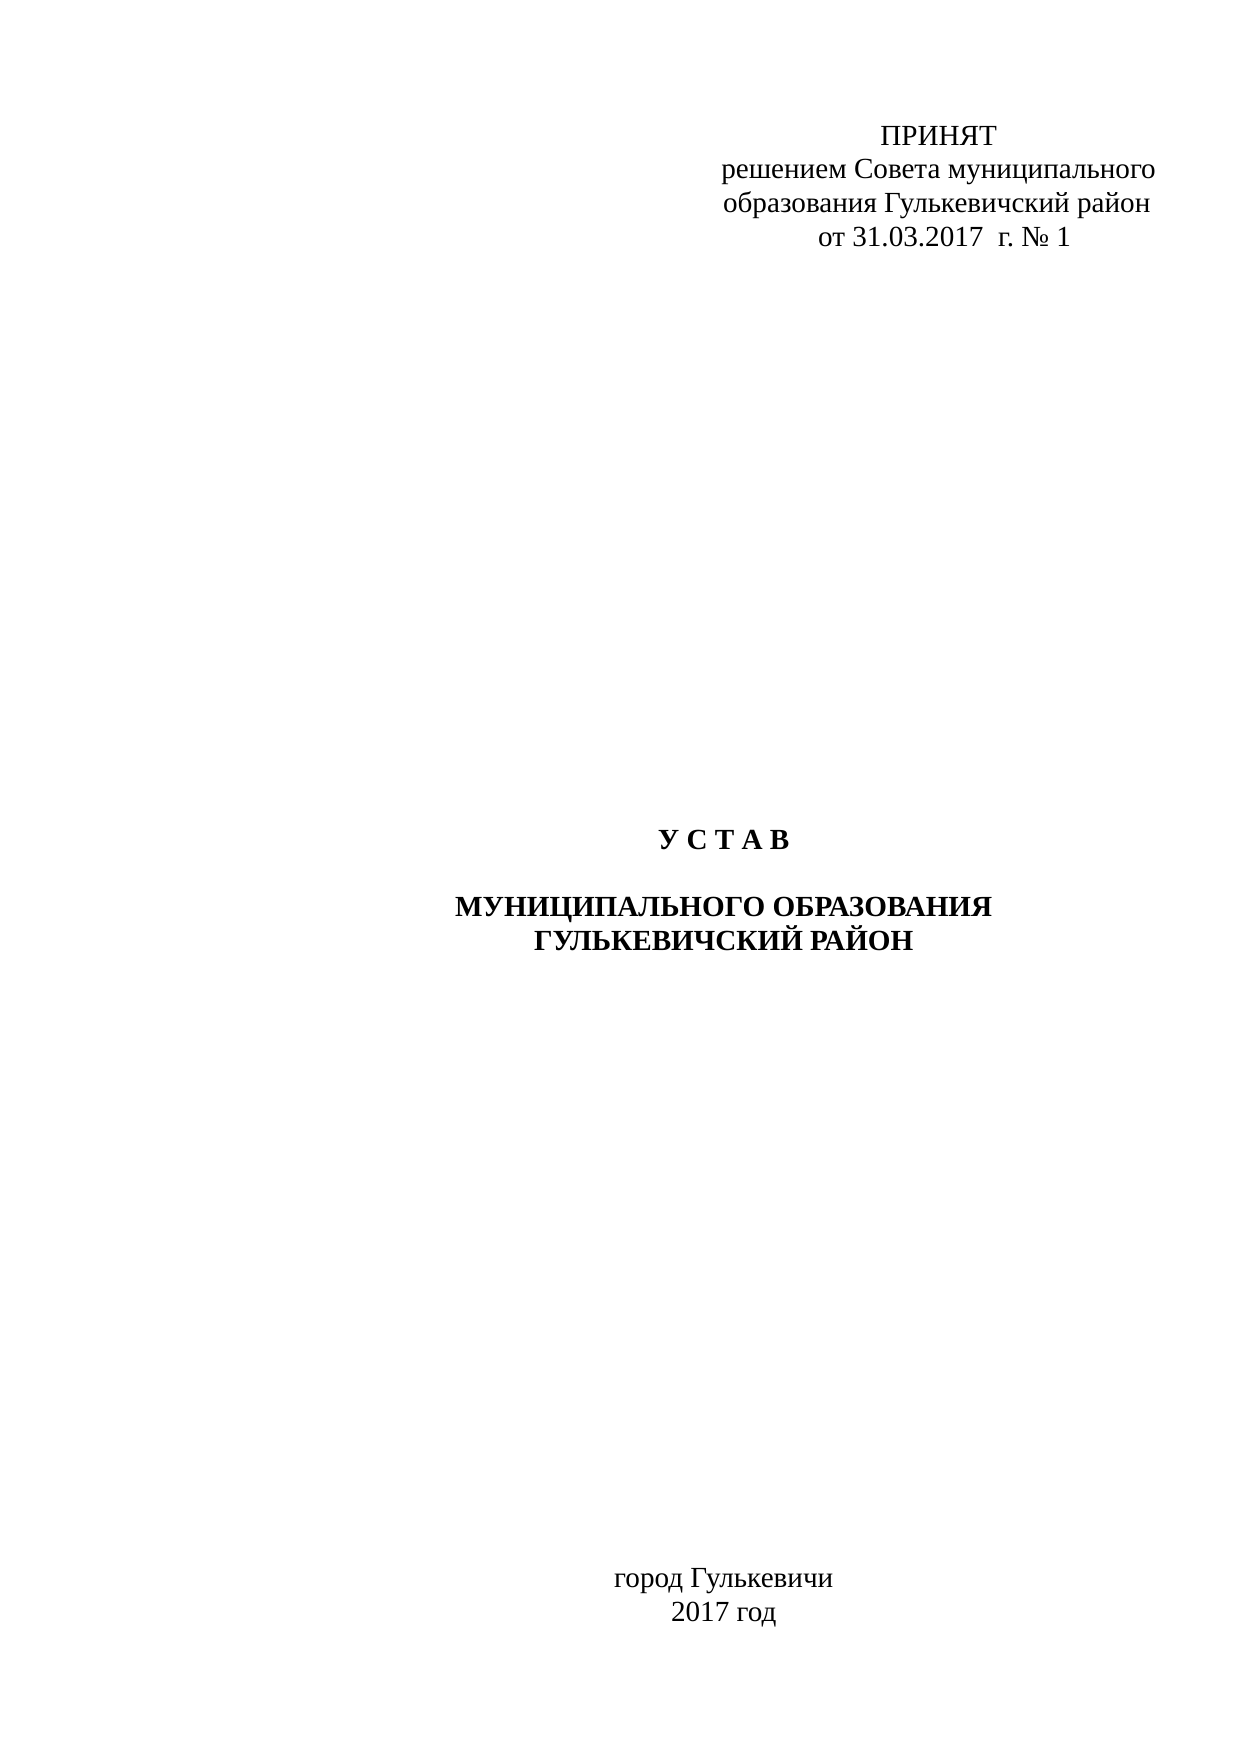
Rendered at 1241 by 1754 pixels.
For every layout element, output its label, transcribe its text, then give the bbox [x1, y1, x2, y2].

text ГУЛЬКЕВИЧСКИЙ РАЙОН [177, 923, 1181, 957]
text город Гулькевичи [177, 1560, 1181, 1594]
text МУНИЦИПАЛЬНОГО ОБРАЗОВАНИЯ [177, 889, 1181, 923]
text от 31.03.2017 г. № 1 [706, 219, 1181, 252]
text 2017 год [177, 1594, 1181, 1627]
text ПРИНЯТ [692, 118, 1181, 152]
text У С Т А В [177, 822, 1181, 856]
text решением Совета муниципального образования Гулькевичский район [692, 152, 1181, 219]
